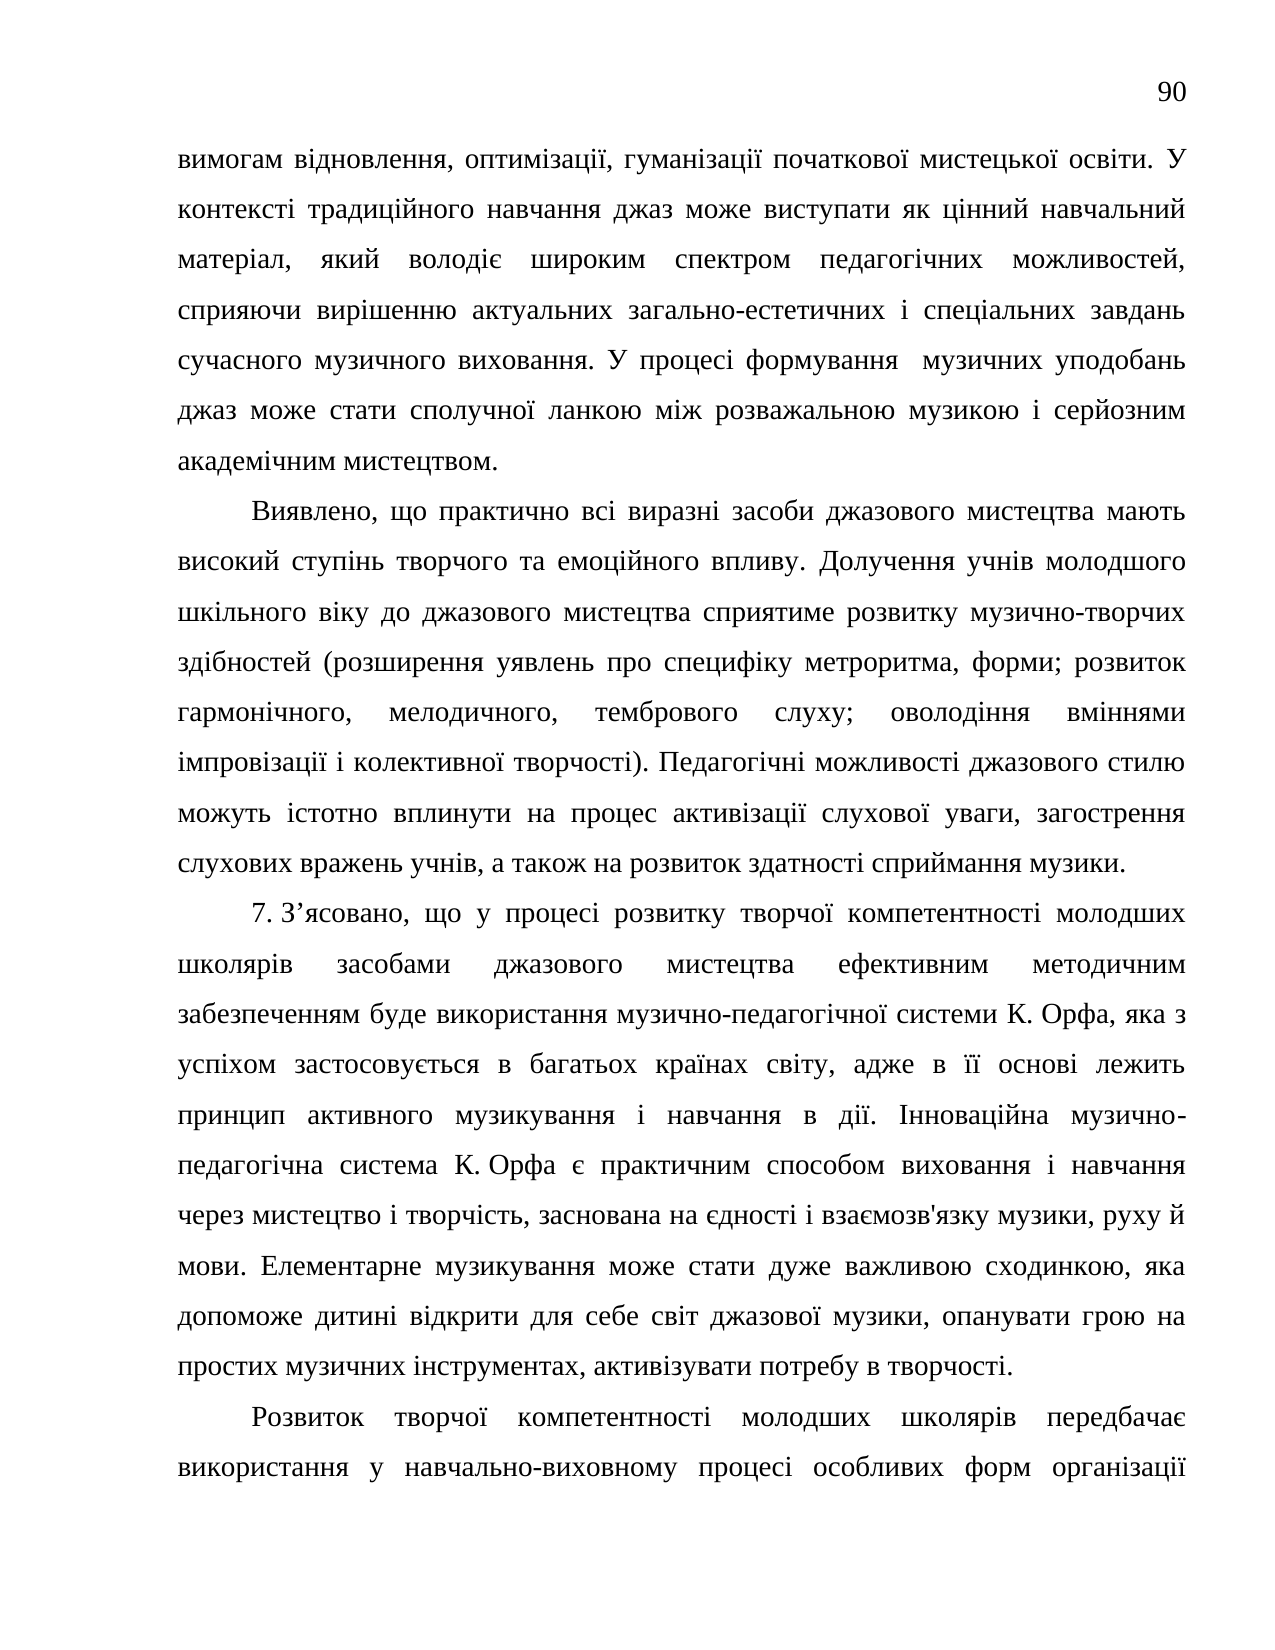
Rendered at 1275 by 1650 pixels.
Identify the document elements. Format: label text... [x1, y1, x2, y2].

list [177, 1399, 1186, 1482]
list З’ясовано, що у процесі розвитку творчої компетентності молодших школярів засобами джазового мистецтва ефективним методичним забезпеченням буде використання музично-педагогічної системи К. Орфа, яка з успіхом застосовується в багатьох країнах світу, адже в її основі лежить принцип активного музикування і навчання в дії. Інноваційна музично-педагогічна система К. Орфа є практичним способом виховання і навчання через мистецтво і творчість, заснована на єдності і взаємозв'язку музики, руху й мови. Елементарне музикування може стати дуже важливою сходинкою, яка допоможе дитині відкрити для себе світ джазової музики, опанувати грою на простих музичних інструментах, активізувати потребу в творчості. [177, 896, 1186, 1382]
text Виявлено, що практично всі виразні засоби джазового мистецтва мають високий ступінь творчого та емоційного впливу. Долучення учнів молодшого шкільного віку до джазового мистецтва сприятиме розвитку музично-творчих здібностей (розширення уявлень про специфіку метроритма, форми; розвиток гармонічного, мелодичного, тембрового слуху; оволодіння вміннями імпровізації і колективної творчості). Педагогічні можливості джазового стилю можуть істотно вплинути на процес активізації слухової уваги, загострення слухових вражень учнів, а також на розвиток здатності сприймання музики. [177, 493, 1186, 879]
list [177, 141, 1186, 476]
